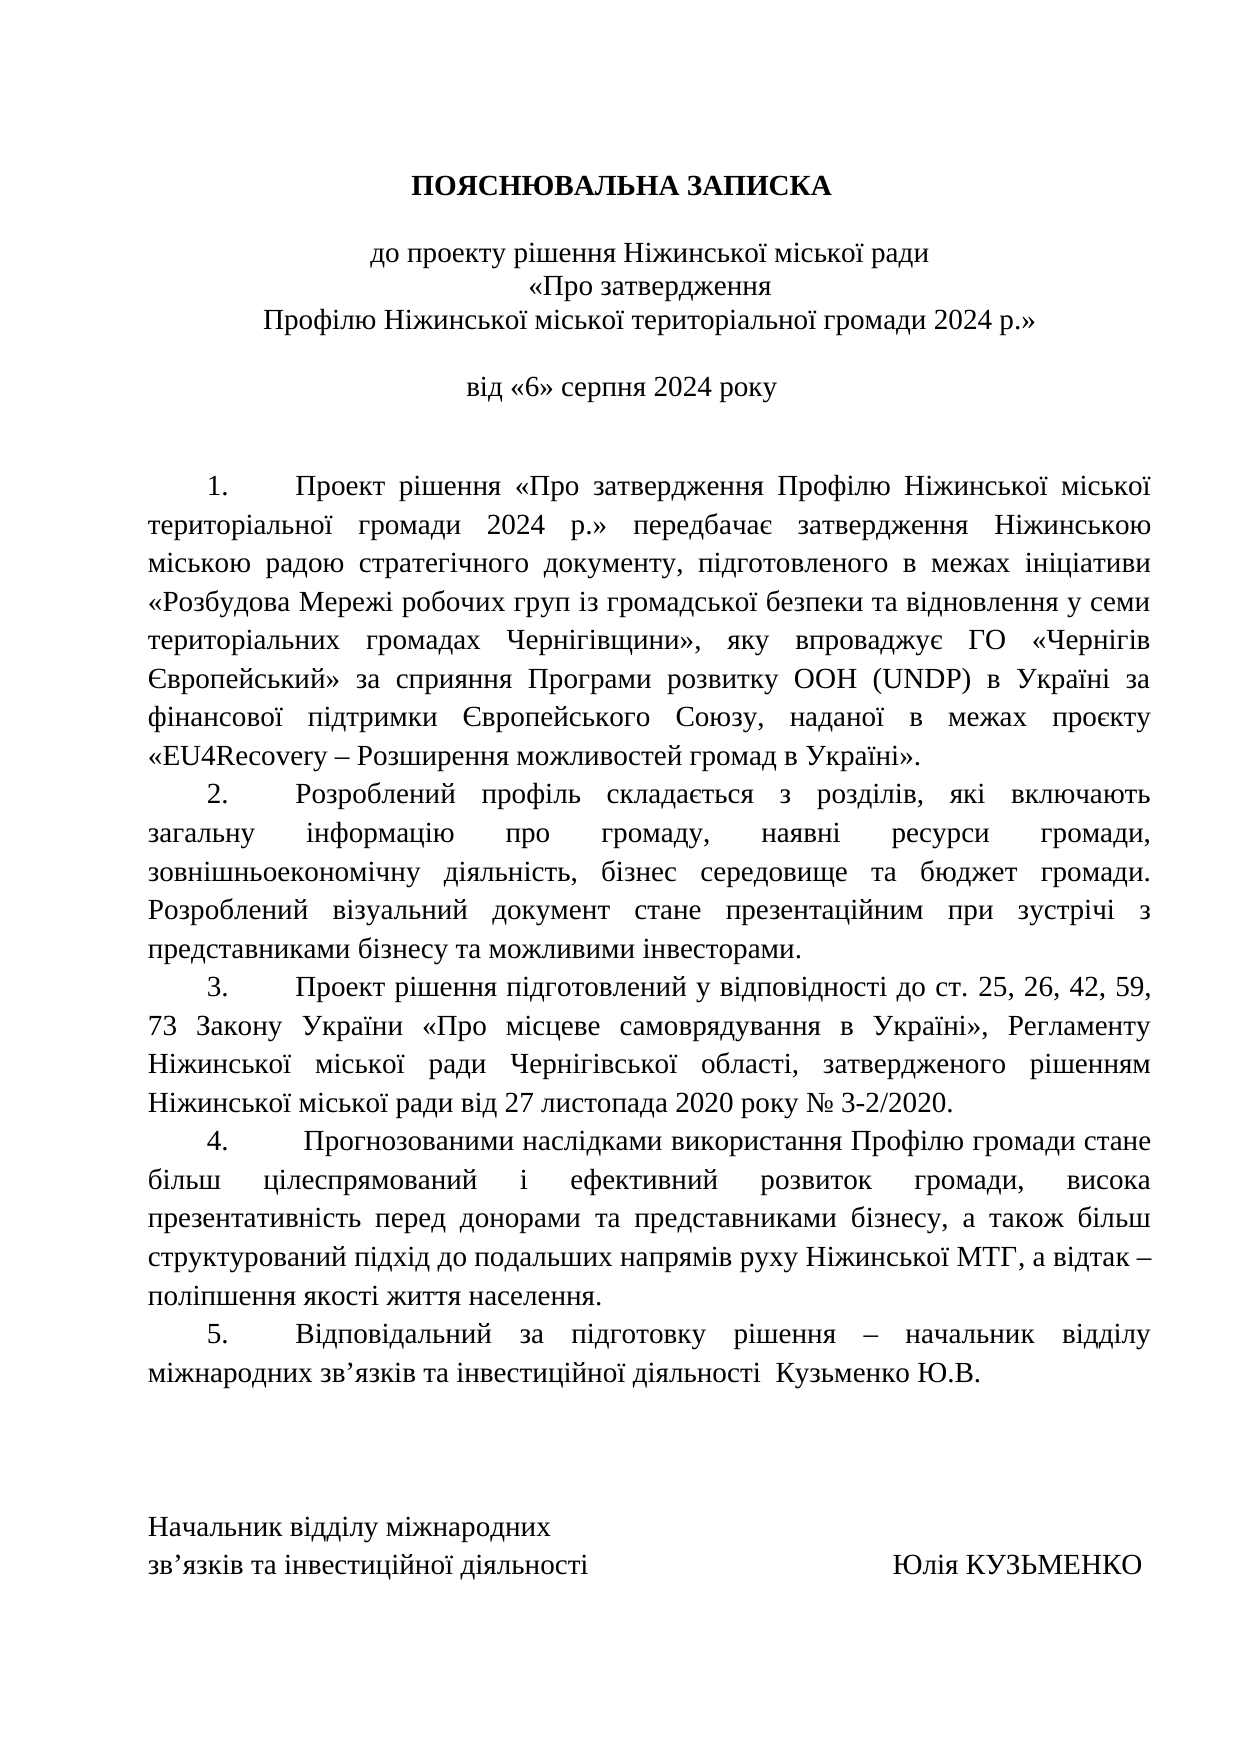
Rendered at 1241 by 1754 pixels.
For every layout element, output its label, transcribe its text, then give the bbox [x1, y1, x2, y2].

list Відповідальний за підготовку рішення – начальник відділу міжнародних зв’язків та інвестиційної діяльності Кузьменко Ю.В. [148, 1316, 1152, 1388]
text «Про затвердження [148, 268, 1152, 302]
list Розроблений профіль складається з розділів, які включають загальну інформацію про громаду, наявні ресурси громади, зовнішньоекономічну діяльність, бізнес середовище та бюджет громади. Розроблений візуальний документ стане презентаційним при зустрічі з представниками бізнесу та можливими інвесторами. [148, 777, 1152, 964]
list Проект рішення підготовлений у відповідності до ст. 25, 26, 42, 59, 73 Закону України «Про місцеве самоврядування в Україні», Регламенту Ніжинської міської ради Чернігівської області, затвердженого рішенням Ніжинської міської ради від 27 листопада 2020 року № 3-2/2020. [148, 969, 1152, 1118]
text зв’язків та інвестиційної діяльності Юлія КУЗЬМЕНКО [148, 1547, 1152, 1581]
text від «6» серпня 2024 року [91, 369, 1152, 402]
list Прогнозованими наслідками використання Профілю громади стане більш цілеспрямований і ефективний розвиток громади, висока презентативність перед донорами та представниками бізнесу, а також більш структурований підхід до подальших напрямів руху Ніжинської МТГ, а відтак – поліпшення якості життя населення. [148, 1123, 1152, 1311]
text Начальник відділу міжнародних [148, 1509, 1152, 1542]
text Профілю Ніжинської міської територіальної громади 2024 р.» [148, 302, 1152, 335]
list Проект рішення «Про затвердження Профілю Ніжинської міської територіальної громади 2024 р.» передбачає затвердження Ніжинською міською радою стратегічного документу, підготовленого в межах ініціативи «Розбудова Мережі робочих груп із громадської безпеки та відновлення у семи територіальних громадах Чернігівщини», яку впроваджує ГО «Чернігів Європейський» за сприяння Програми розвитку ООН (UNDP) в Україні за фінансової підтримки Європейського Союзу, наданої в межах проєкту «EU4Recovery – Розширення можливостей громад в Україні». [148, 468, 1152, 772]
text ПОЯСНЮВАЛЬНА ЗАПИСКА [91, 168, 1152, 201]
text до проекту рішення Ніжинської міської ради [148, 235, 1152, 268]
